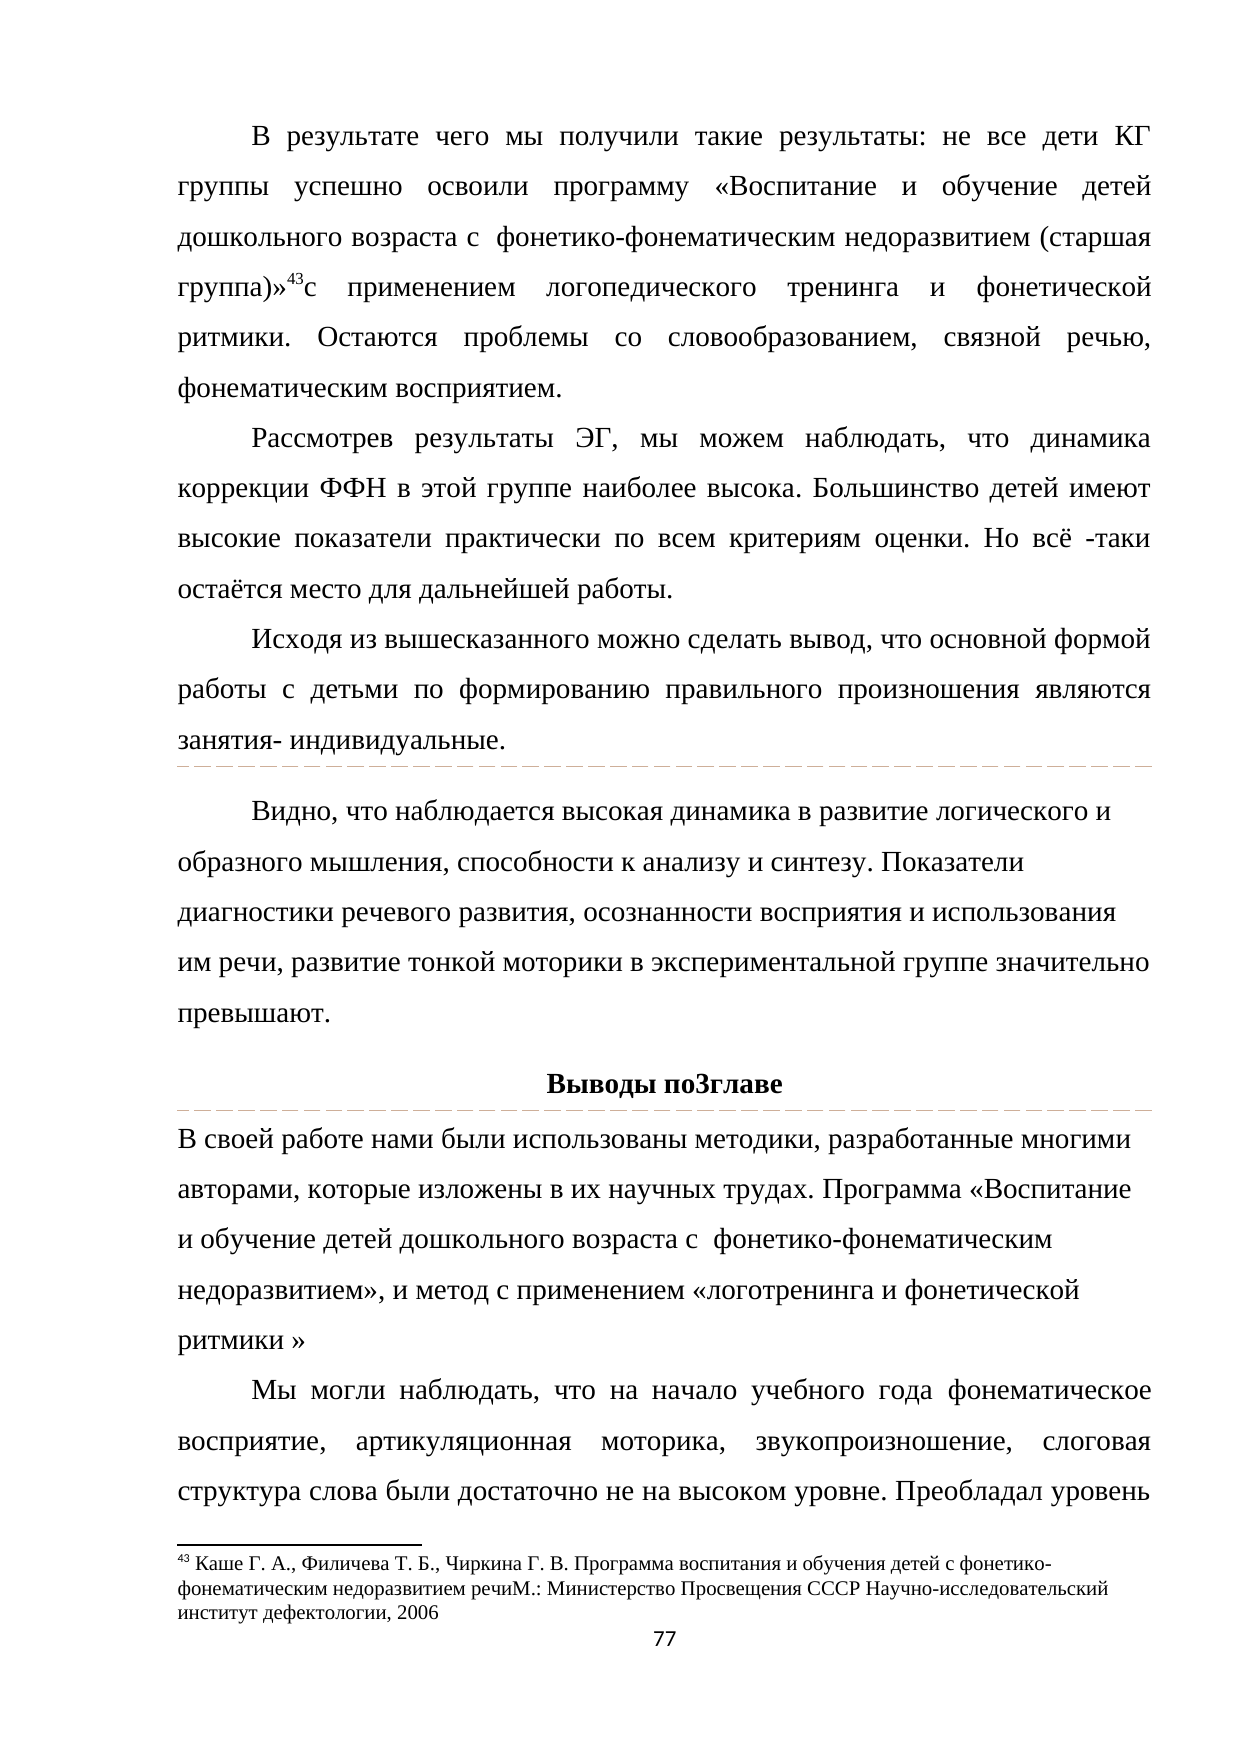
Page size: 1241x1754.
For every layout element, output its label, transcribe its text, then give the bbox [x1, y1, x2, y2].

text Рассмотрев результаты ЭГ, мы можем наблюдать, что динамика коррекции ФФН в этой группе наиболее высока. Большинство детей имеют высокие показатели практически по всем критериям оценки. Но всё -таки остаётся место для дальнейшей работы. [177, 420, 1152, 604]
text Выводы по3главе [177, 1066, 1152, 1111]
text В результате чего мы получили такие результаты: не все дети КГ группы успешно освоили программу «Воспитание и обучение детей дошкольного возраста с фонетико-фонематическим недоразвитием (старшая группа)»с применением логопедического тренинга и фонетической ритмики. Остаются проблемы со словообразованием, связной речью, фонематическим восприятием. [177, 118, 1152, 403]
text Видно, что наблюдается высокая динамика в развитие логического и образного мышления, способности к анализу и синтезу. Показатели диагностики речевого развития, осознанности восприятия и использования им речи, развитие тонкой моторики в экспериментальной группе значительно превышают. [177, 793, 1152, 1028]
text Исходя из вышесказанного можно сделать вывод, что основной формой работы с детьми по формированию правильного произношения являются занятия- индивидуальные. [177, 621, 1152, 767]
text В своей работе нами были использованы методики, разработанные многими авторами, которые изложены в их научных трудах. Программа «Воспитание и обучение детей дошкольного возраста с фонетико-фонематическим недоразвитием», и метод с применением «логотренинга и фонетической ритмики » [177, 1121, 1152, 1356]
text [177, 1372, 1152, 1507]
